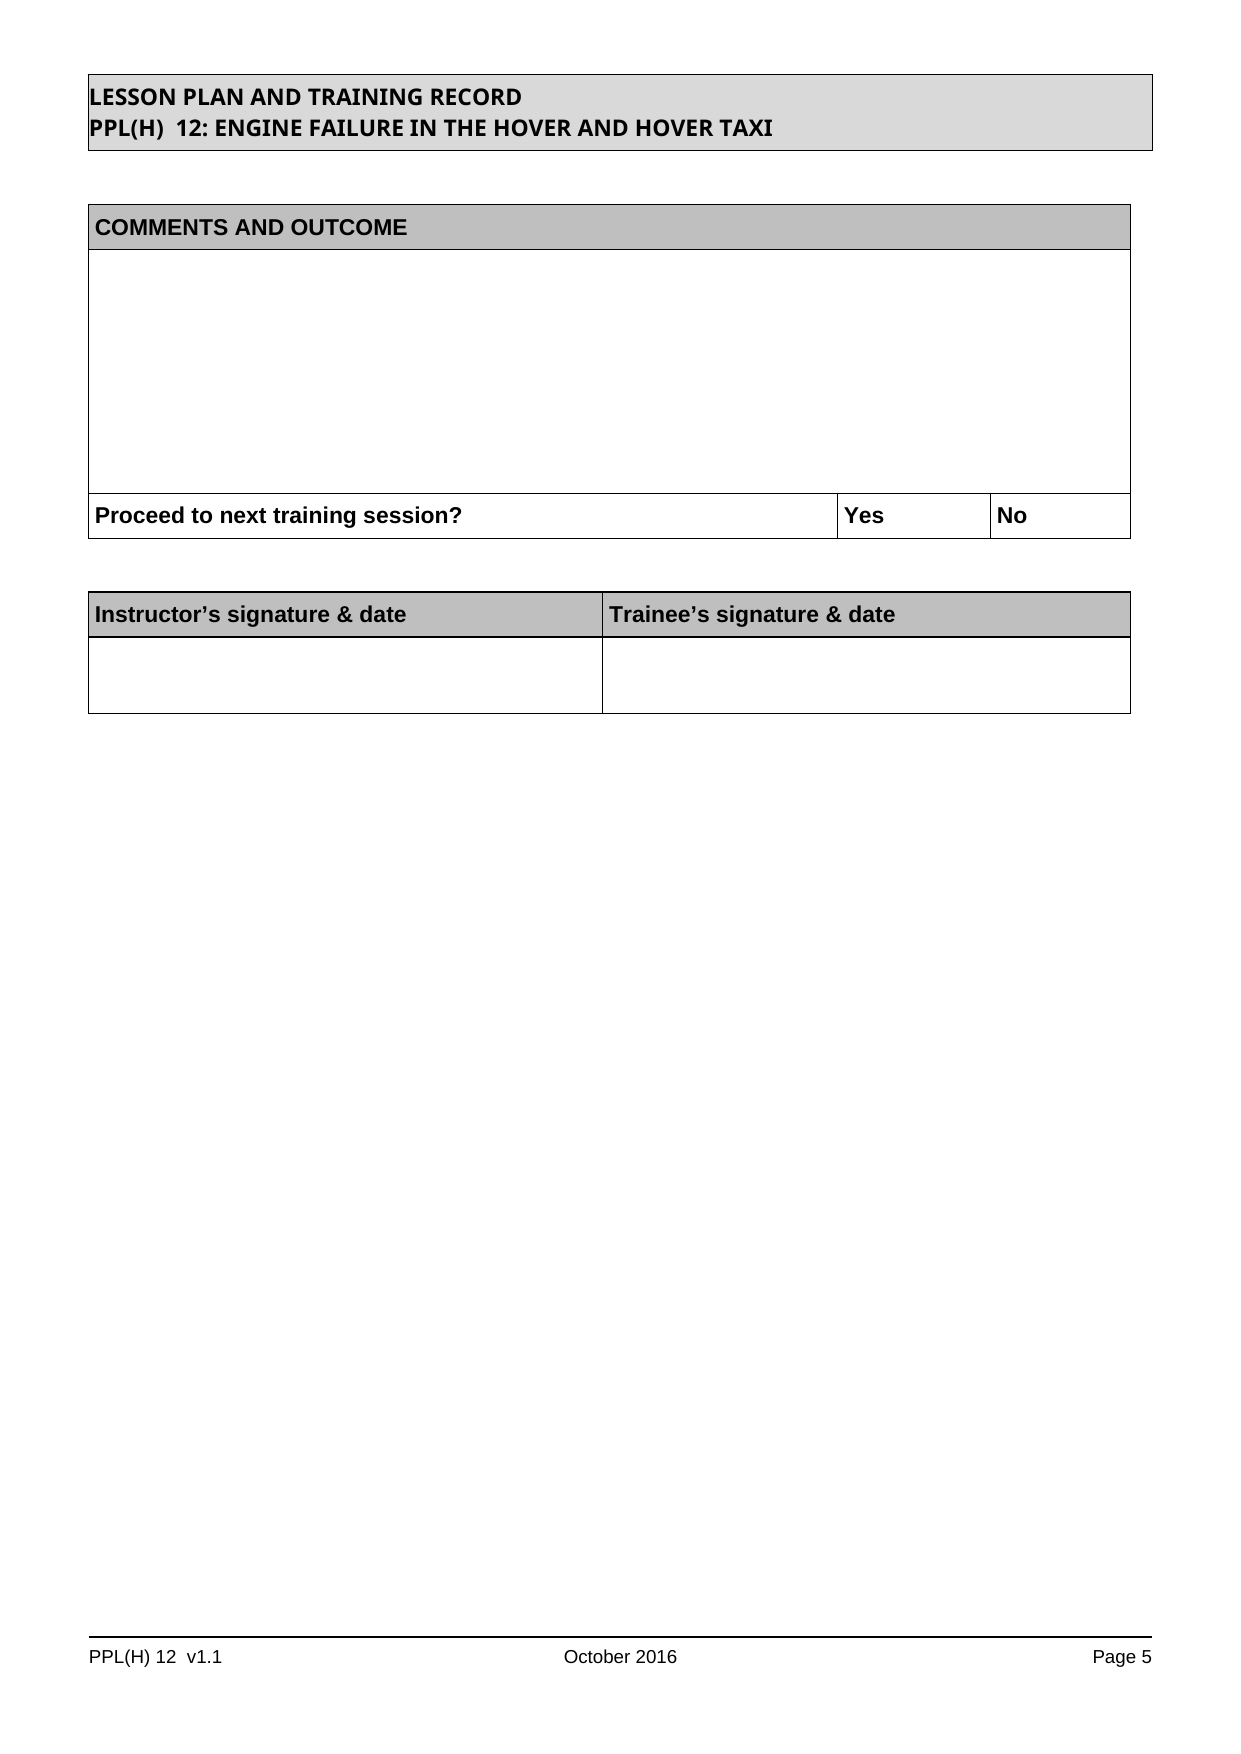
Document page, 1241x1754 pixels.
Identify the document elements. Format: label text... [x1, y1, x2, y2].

table_header Instructor’s signature & date [89, 593, 602, 636]
table_header Trainee’s signature & date [603, 593, 1130, 636]
table_cell [89, 638, 602, 713]
table_cell [603, 638, 1130, 713]
table_cell Proceed to next training session? [89, 494, 837, 538]
table_header COMMENTS AND OUTCOME [89, 205, 1130, 249]
table_cell [89, 250, 1130, 492]
table_cell No [991, 494, 1130, 538]
table_cell Yes [838, 494, 990, 538]
